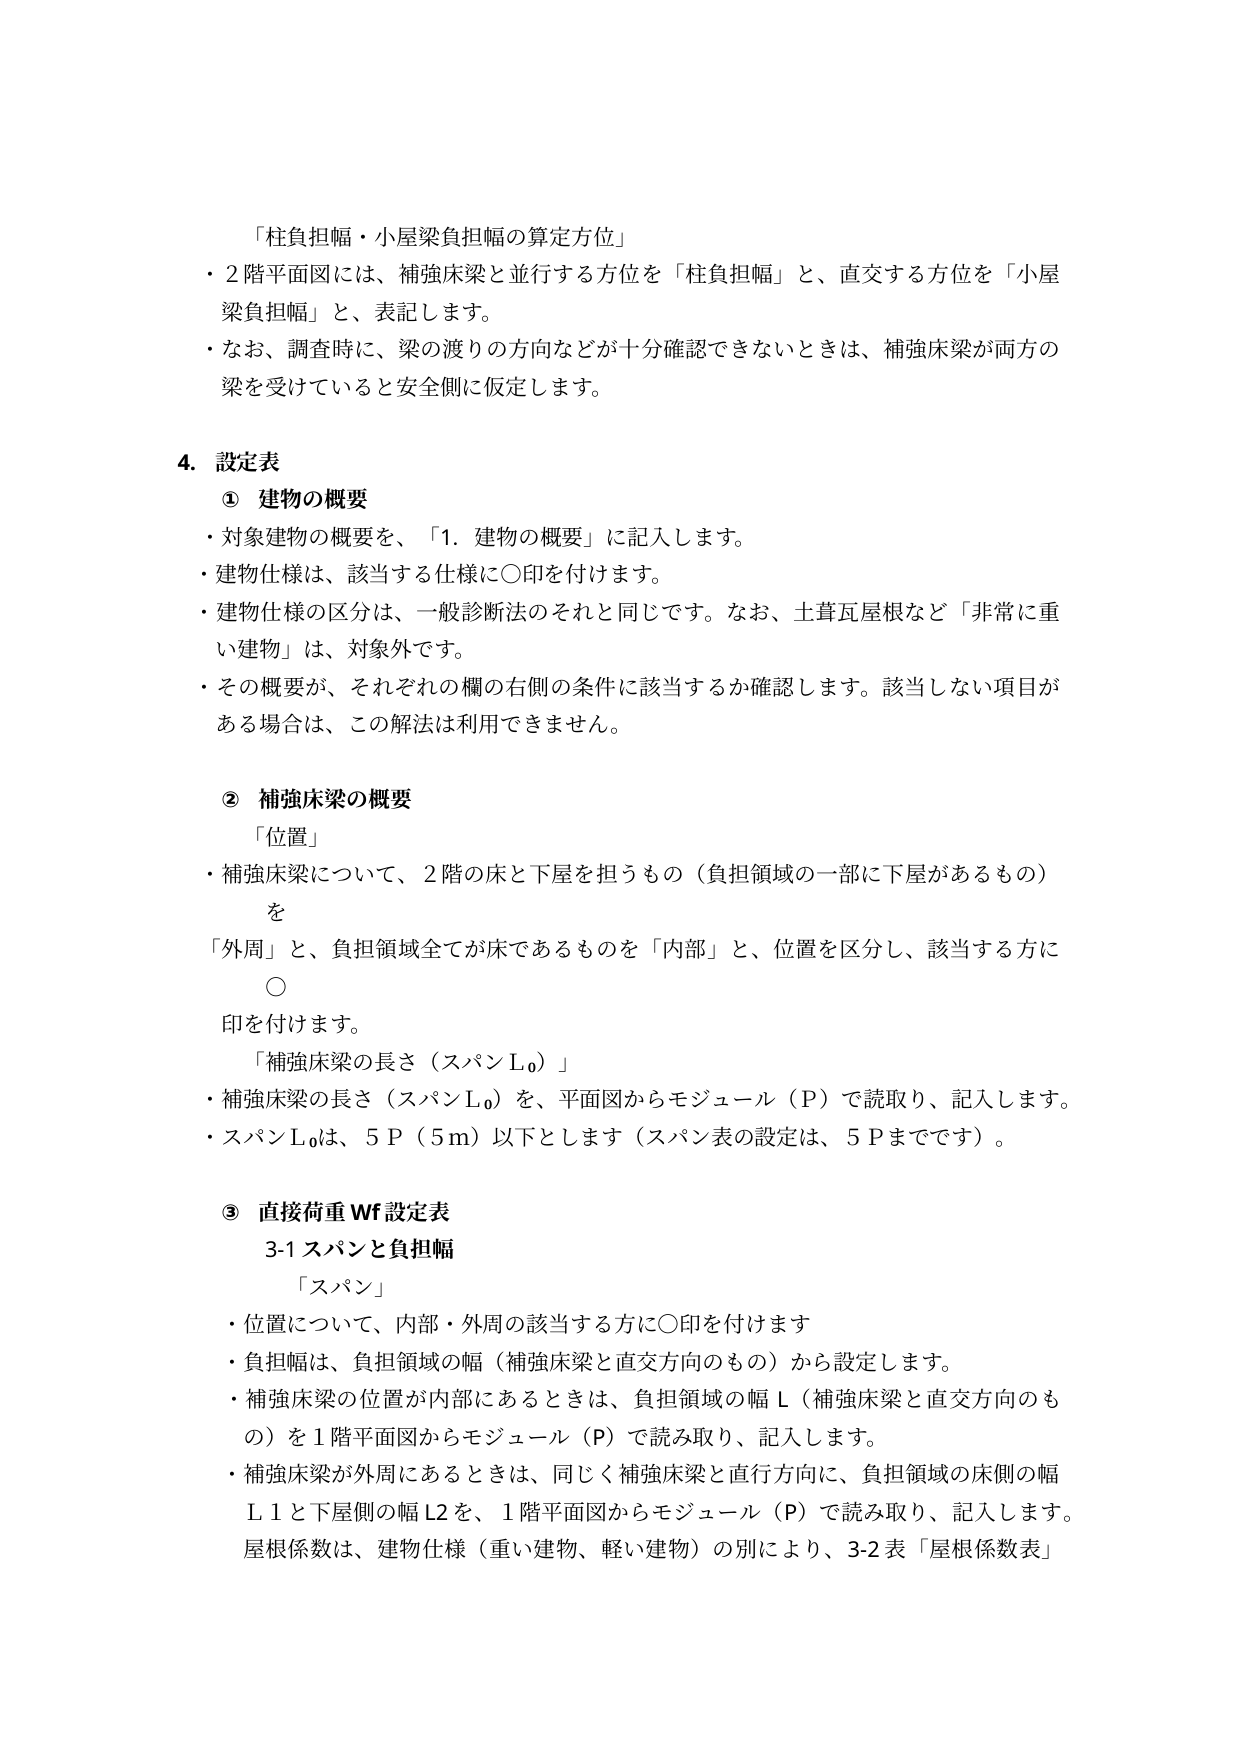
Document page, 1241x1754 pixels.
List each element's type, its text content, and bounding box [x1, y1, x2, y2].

text 「位置」 [221, 817, 1063, 854]
text ・スパンＬ₀は、５Ｐ（５ｍ）以下とします（スパン表の設定は、５Ｐまでです）。 [177, 1117, 1063, 1154]
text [221, 1454, 1063, 1567]
list 建物の概要 [221, 479, 1063, 517]
list 印を付けます。 [221, 1004, 1063, 1042]
list 補強床梁の概要 [221, 779, 1063, 817]
text ・建物仕様は、該当する仕様に○印を付けます。 [194, 554, 1063, 592]
text 「柱負担幅・小屋梁負担幅の算定方位」 [177, 217, 1063, 254]
text 3-1スパンと負担幅 [177, 1229, 1063, 1267]
list 「外周」と、負担領域全てが床であるものを「内部」と、位置を区分し、該当する方に○ [199, 929, 1063, 1004]
list 設定表 [177, 442, 1063, 479]
list 直接荷重Wf設定表 [221, 1192, 1063, 1229]
list 「補強床梁の長さ（スパンＬ₀）」 [177, 1042, 1063, 1079]
text ・補強床梁の位置が内部にあるときは、負担領域の幅L（補強床梁と直交方向のもの）を１階平面図からモジュール（P）で読み取り、記入します。 [177, 1379, 1063, 1454]
text ・建物仕様の区分は、一般診断法のそれと同じです。なお、土葺瓦屋根など「非常に重い建物」は、対象外です。 [194, 592, 1063, 667]
text 「スパン」 [177, 1267, 1063, 1304]
text ・なお、調査時に、梁の渡りの方向などが十分確認できないときは、補強床梁が両方の梁を受けていると安全側に仮定します。 [177, 329, 1063, 404]
text ・２階平面図には、補強床梁と並行する方位を「柱負担幅」と、直交する方位を「小屋梁負担幅」と、表記します。 [177, 254, 1063, 329]
text ・負担幅は、負担領域の幅（補強床梁と直交方向のもの）から設定します。 [221, 1342, 1063, 1379]
list ・補強床梁について、２階の床と下屋を担うもの（負担領域の一部に下屋があるもの）を [177, 854, 1063, 929]
text ・その概要が、それぞれの欄の右側の条件に該当するか確認します。該当しない項目がある場合は、この解法は利用できません。 [194, 667, 1063, 742]
list ・補強床梁の長さ（スパンＬ₀）を、平面図からモジュール（Ｐ）で読取り、記入します。 [177, 1079, 1063, 1117]
list ・位置について、内部・外周の該当する方に○印を付けます [221, 1304, 1063, 1342]
text ・対象建物の概要を、「1．建物の概要」に記入します。 [177, 517, 1063, 554]
